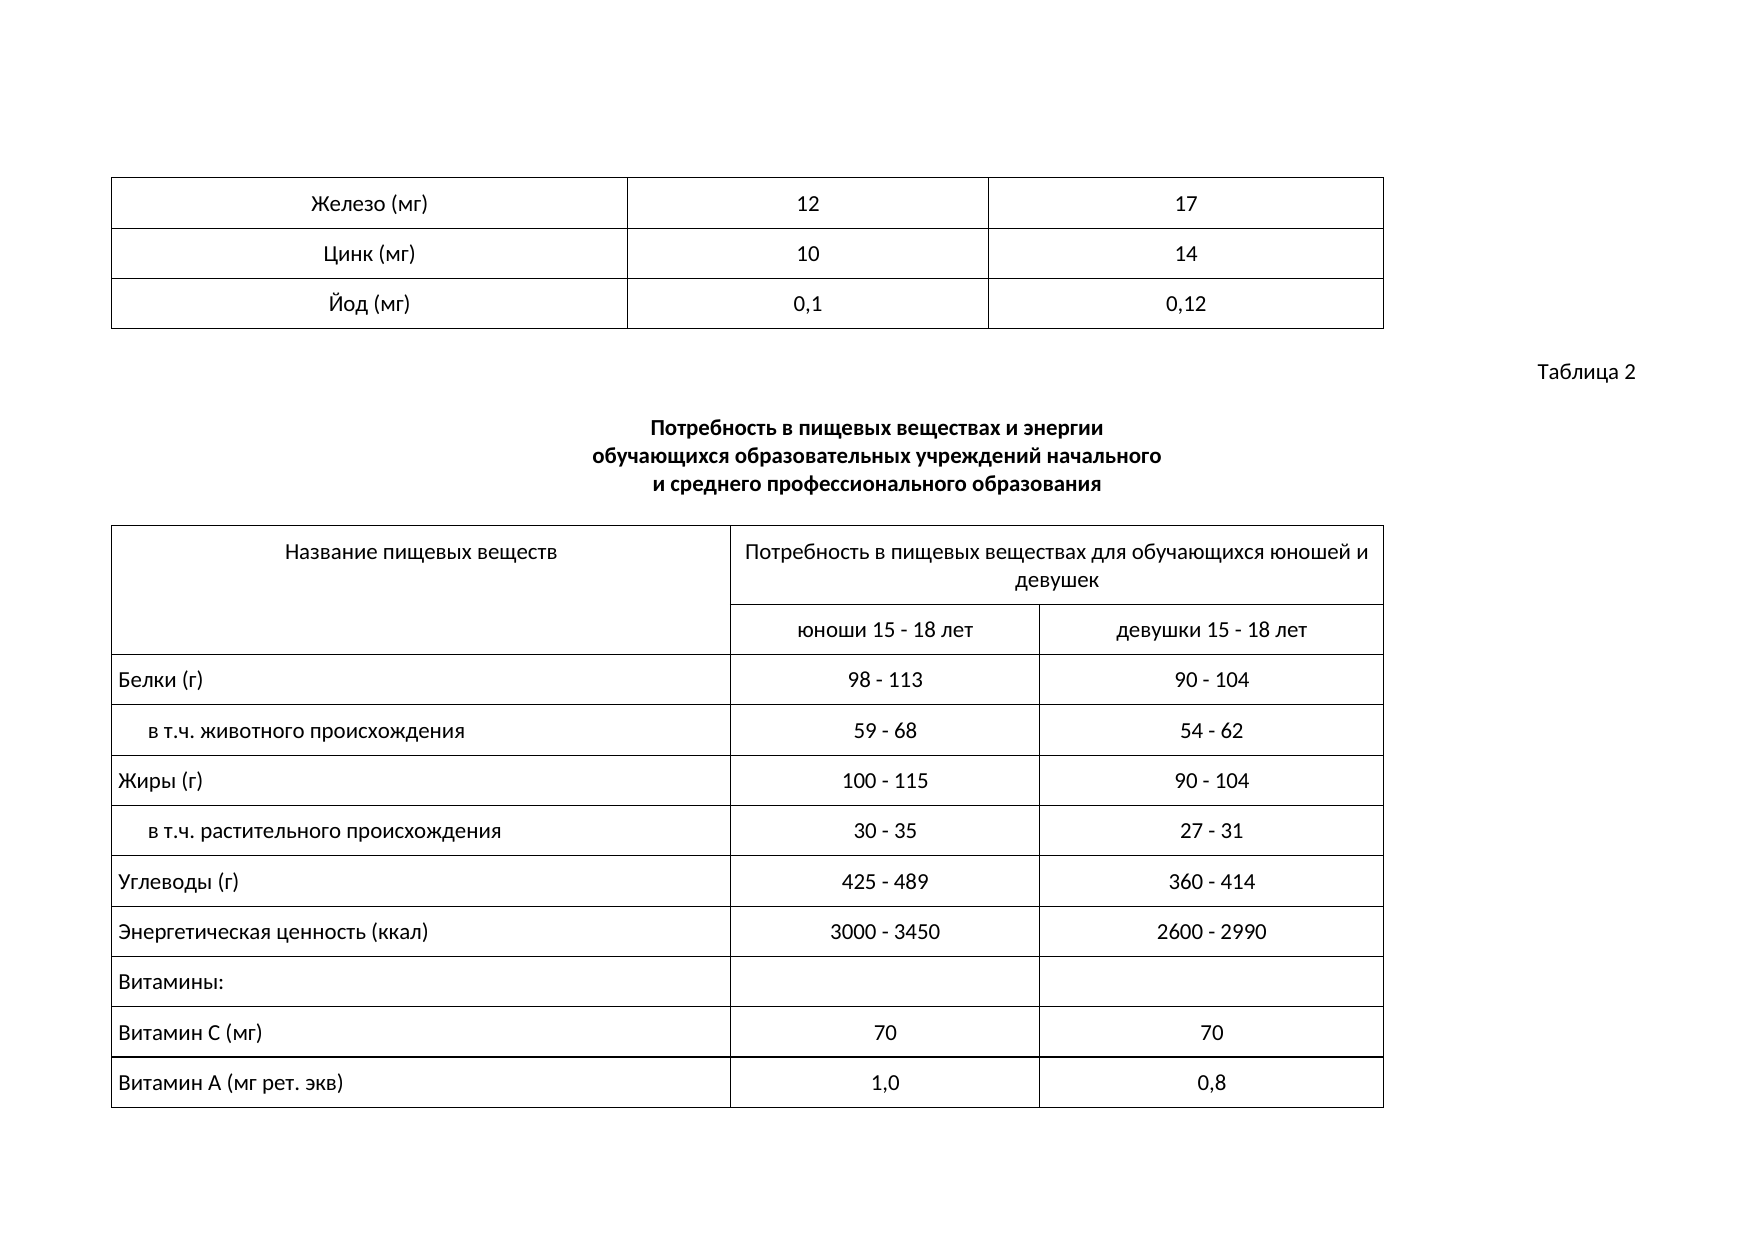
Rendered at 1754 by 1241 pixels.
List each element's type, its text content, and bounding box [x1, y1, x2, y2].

table_cell 100 - 115 [731, 756, 1039, 805]
table_cell Витамины: [112, 957, 730, 1006]
title обучающихся образовательных учреждений начального [118, 441, 1636, 469]
title и среднего профессионального образования [118, 469, 1636, 497]
text Таблица 2 [118, 357, 1636, 385]
table_cell 360 - 414 [1040, 856, 1383, 906]
table_cell 2600 - 2990 [1040, 907, 1383, 956]
table_cell 12 [628, 178, 988, 227]
table_cell 425 - 489 [731, 856, 1039, 906]
table_cell 0,8 [1040, 1058, 1383, 1107]
table_cell Витамин A (мг рет. экв) [112, 1058, 730, 1107]
table_cell 0,12 [989, 279, 1383, 328]
table_cell 3000 - 3450 [731, 907, 1039, 956]
table_cell 98 - 113 [731, 655, 1039, 704]
table_cell 0,1 [628, 279, 988, 328]
table_cell [1040, 957, 1383, 1006]
table_header Потребность в пищевых веществах для обучающихся юношей и девушек [731, 526, 1383, 604]
table_cell Белки (г) [112, 655, 730, 704]
table_cell юноши 15 - 18 лет [731, 605, 1039, 654]
table_cell Углеводы (г) [112, 856, 730, 906]
table_header Название пищевых веществ [112, 526, 730, 654]
table_cell Энергетическая ценность (ккал) [112, 907, 730, 956]
table_cell 17 [989, 178, 1383, 227]
table_cell 70 [731, 1007, 1039, 1056]
table_cell 30 - 35 [731, 806, 1039, 855]
table_cell 14 [989, 229, 1383, 278]
table_cell в т.ч. животного происхождения [112, 705, 730, 754]
table_cell Йод (мг) [112, 279, 627, 328]
title Потребность в пищевых веществах и энергии [118, 413, 1636, 441]
table_cell 1,0 [731, 1058, 1039, 1107]
table_cell 27 - 31 [1040, 806, 1383, 855]
table_cell [731, 957, 1039, 1006]
table_cell 90 - 104 [1040, 756, 1383, 805]
table_cell Витамин C (мг) [112, 1007, 730, 1056]
table_cell Жиры (г) [112, 756, 730, 805]
table_cell 70 [1040, 1007, 1383, 1056]
table_cell 54 - 62 [1040, 705, 1383, 754]
table_cell девушки 15 - 18 лет [1040, 605, 1383, 654]
table_cell 90 - 104 [1040, 655, 1383, 704]
table_cell в т.ч. растительного происхождения [112, 806, 730, 855]
table_cell 10 [628, 229, 988, 278]
table_cell Цинк (мг) [112, 229, 627, 278]
table_cell Железо (мг) [112, 178, 627, 227]
table_cell 59 - 68 [731, 705, 1039, 754]
